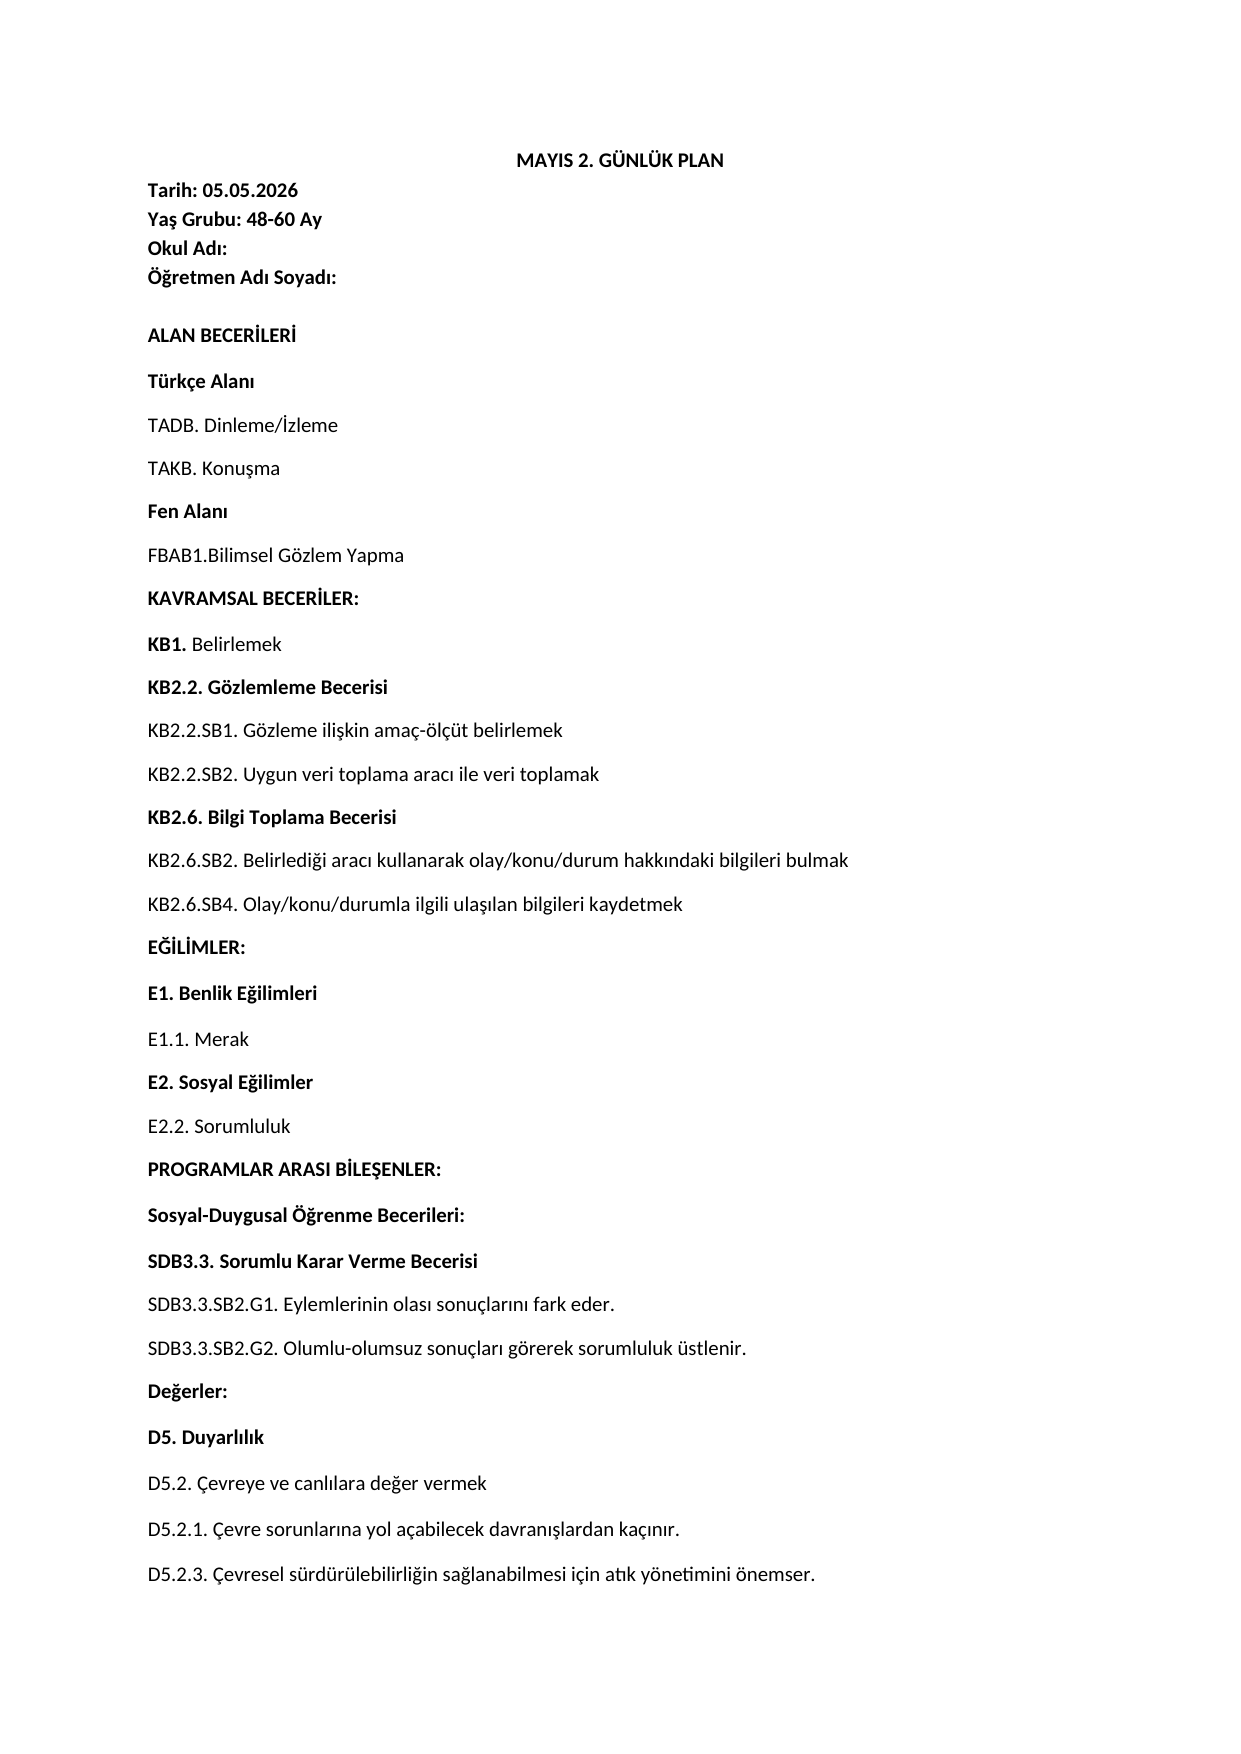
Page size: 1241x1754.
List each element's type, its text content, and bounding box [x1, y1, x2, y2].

text SDB3.3. Sorumlu Karar Verme Becerisi [148, 1248, 1093, 1274]
text PROGRAMLAR ARASI BİLEŞENLER: [148, 1157, 1093, 1182]
text KB1. Belirlemek [148, 631, 1093, 656]
text ALAN BECERİLERİ [148, 323, 1093, 348]
text D5.2.3. Çevresel sürdürülebilirliğin sağlanabilmesi için atık yönetimini önemser. [148, 1562, 1093, 1587]
text Değerler: [148, 1378, 1093, 1404]
text E2.2. Sorumluluk [148, 1113, 1093, 1138]
text KB2.2.SB2. Uygun veri toplama aracı ile veri toplamak [148, 761, 1093, 786]
text TAKB. Konuşma [148, 455, 1093, 481]
text Okul Adı: [148, 235, 1093, 261]
text KAVRAMSAL BECERİLER: [148, 585, 1093, 611]
text KB2.6.SB4. Olay/konu/durumla ilgili ulaşılan bilgileri kaydetmek [148, 891, 1093, 916]
text SDB3.3.SB2.G1. Eylemlerinin olası sonuçlarını fark eder. [148, 1292, 1093, 1317]
text D5.2.1. Çevre sorunlarına yol açabilecek davranışlardan kaçınır. [148, 1516, 1093, 1541]
text KB2.6. Bilgi Toplama Becerisi [148, 804, 1093, 830]
text KB2.2.SB1. Gözleme ilişkin amaç-ölçüt belirlemek [148, 718, 1093, 743]
text KB2.6.SB2. Belirlediği aracı kullanarak olay/konu/durum hakkındaki bilgileri bulmak [148, 848, 1093, 873]
text Tarih: 05.05.2026 [148, 177, 1093, 202]
text Türkçe Alanı [148, 368, 1093, 394]
text EĞİLİMLER: [148, 934, 1093, 960]
text KB2.2. Gözlemleme Becerisi [148, 674, 1093, 700]
text MAYIS 2. GÜNLÜK PLAN [148, 148, 1093, 173]
text D5. Duyarlılık [148, 1424, 1093, 1449]
text TADB. Dinleme/İzleme [148, 412, 1093, 437]
text SDB3.3.SB2.G2. Olumlu-olumsuz sonuçları görerek sorumluluk üstlenir. [148, 1335, 1093, 1360]
text E1. Benlik Eğilimleri [148, 980, 1093, 1006]
text E2. Sosyal Eğilimler [148, 1069, 1093, 1095]
text Öğretmen Adı Soyadı: [148, 264, 1093, 290]
text Fen Alanı [148, 498, 1093, 524]
text FBAB1.Bilimsel Gözlem Yapma [148, 542, 1093, 567]
text E1.1. Merak [148, 1026, 1093, 1051]
text Yaş Grubu: 48-60 Ay [148, 206, 1093, 231]
text Sosyal-Duygusal Öğrenme Becerileri: [148, 1202, 1093, 1228]
text D5.2. Çevreye ve canlılara değer vermek [148, 1470, 1093, 1495]
